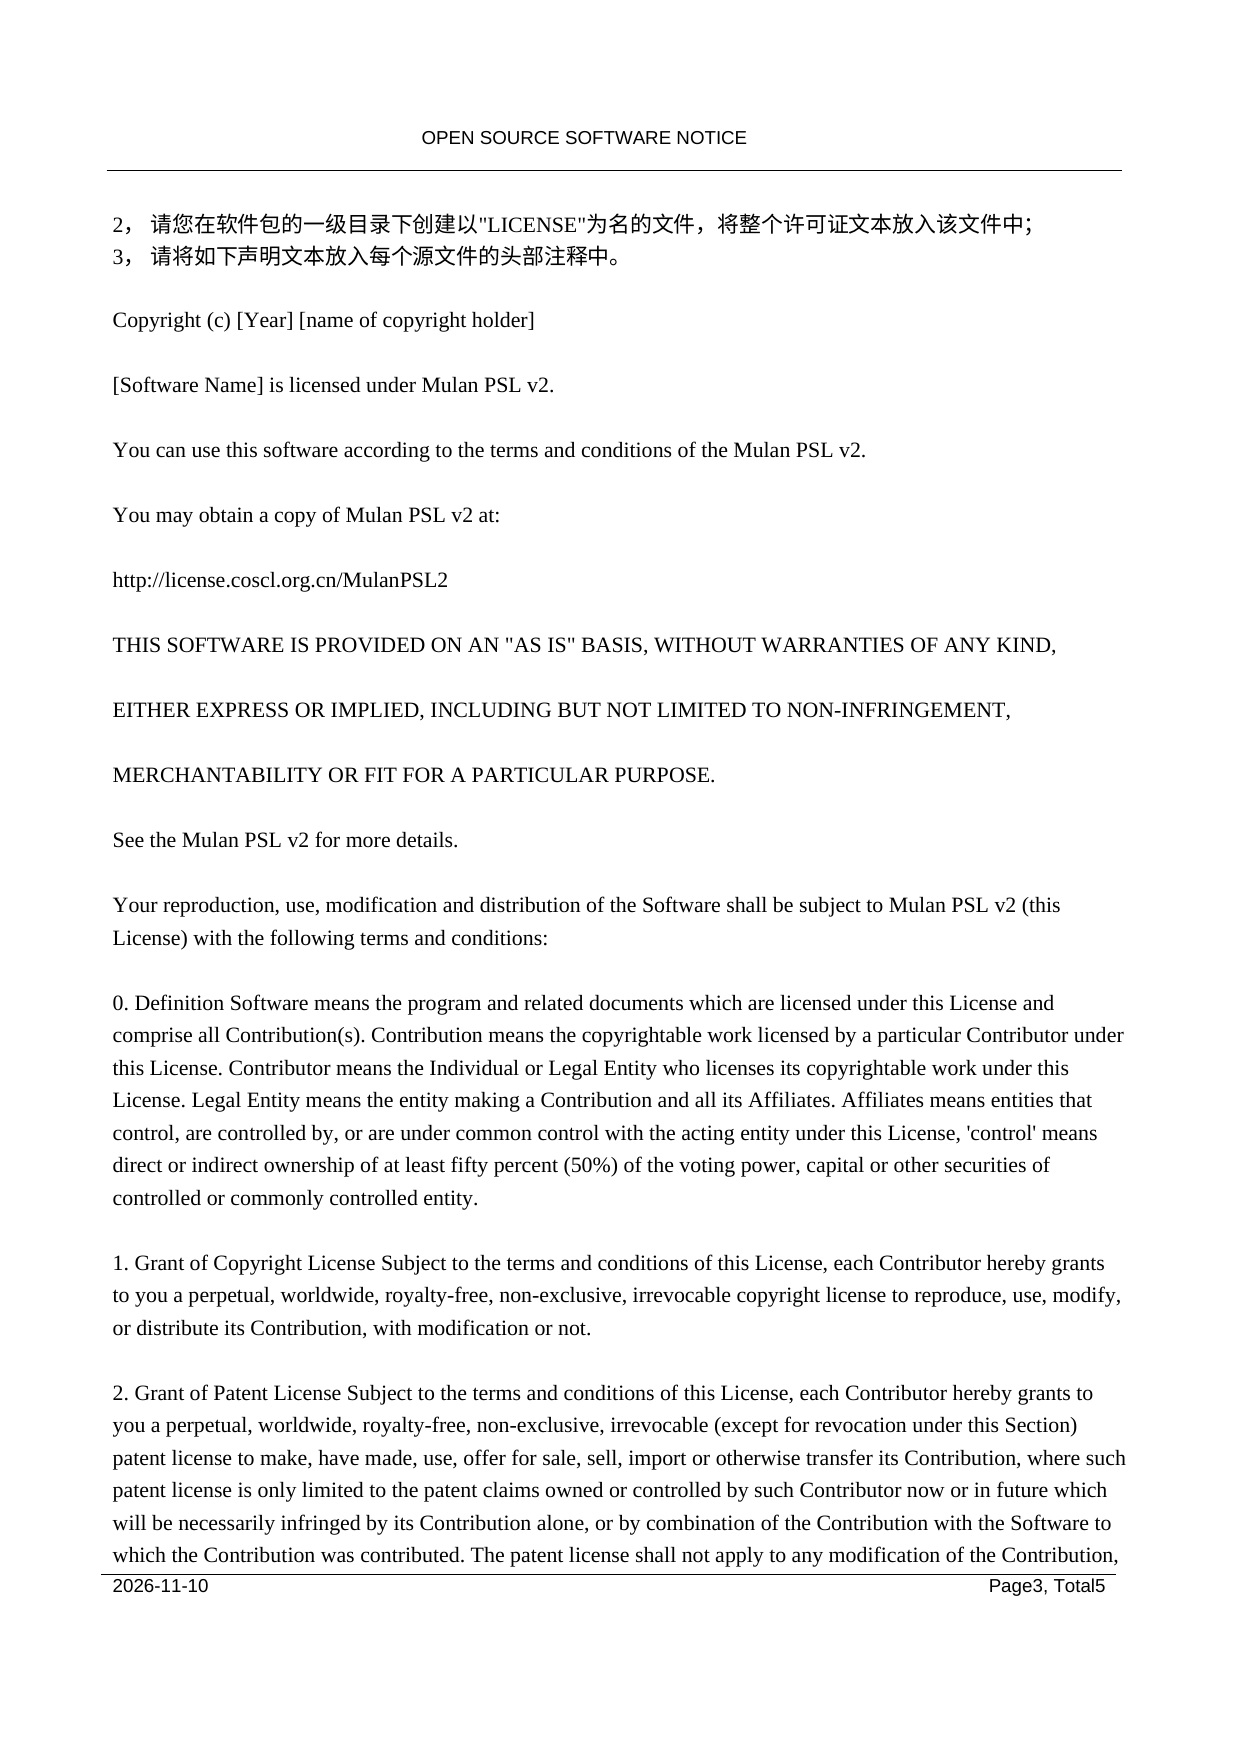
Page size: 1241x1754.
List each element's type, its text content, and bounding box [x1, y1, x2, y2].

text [112, 239, 1128, 1571]
text 2， 请您在软件包的一级目录下创建以"LICENSE"为名的文件，将整个许可证文本放入该文件中； [112, 206, 1128, 239]
